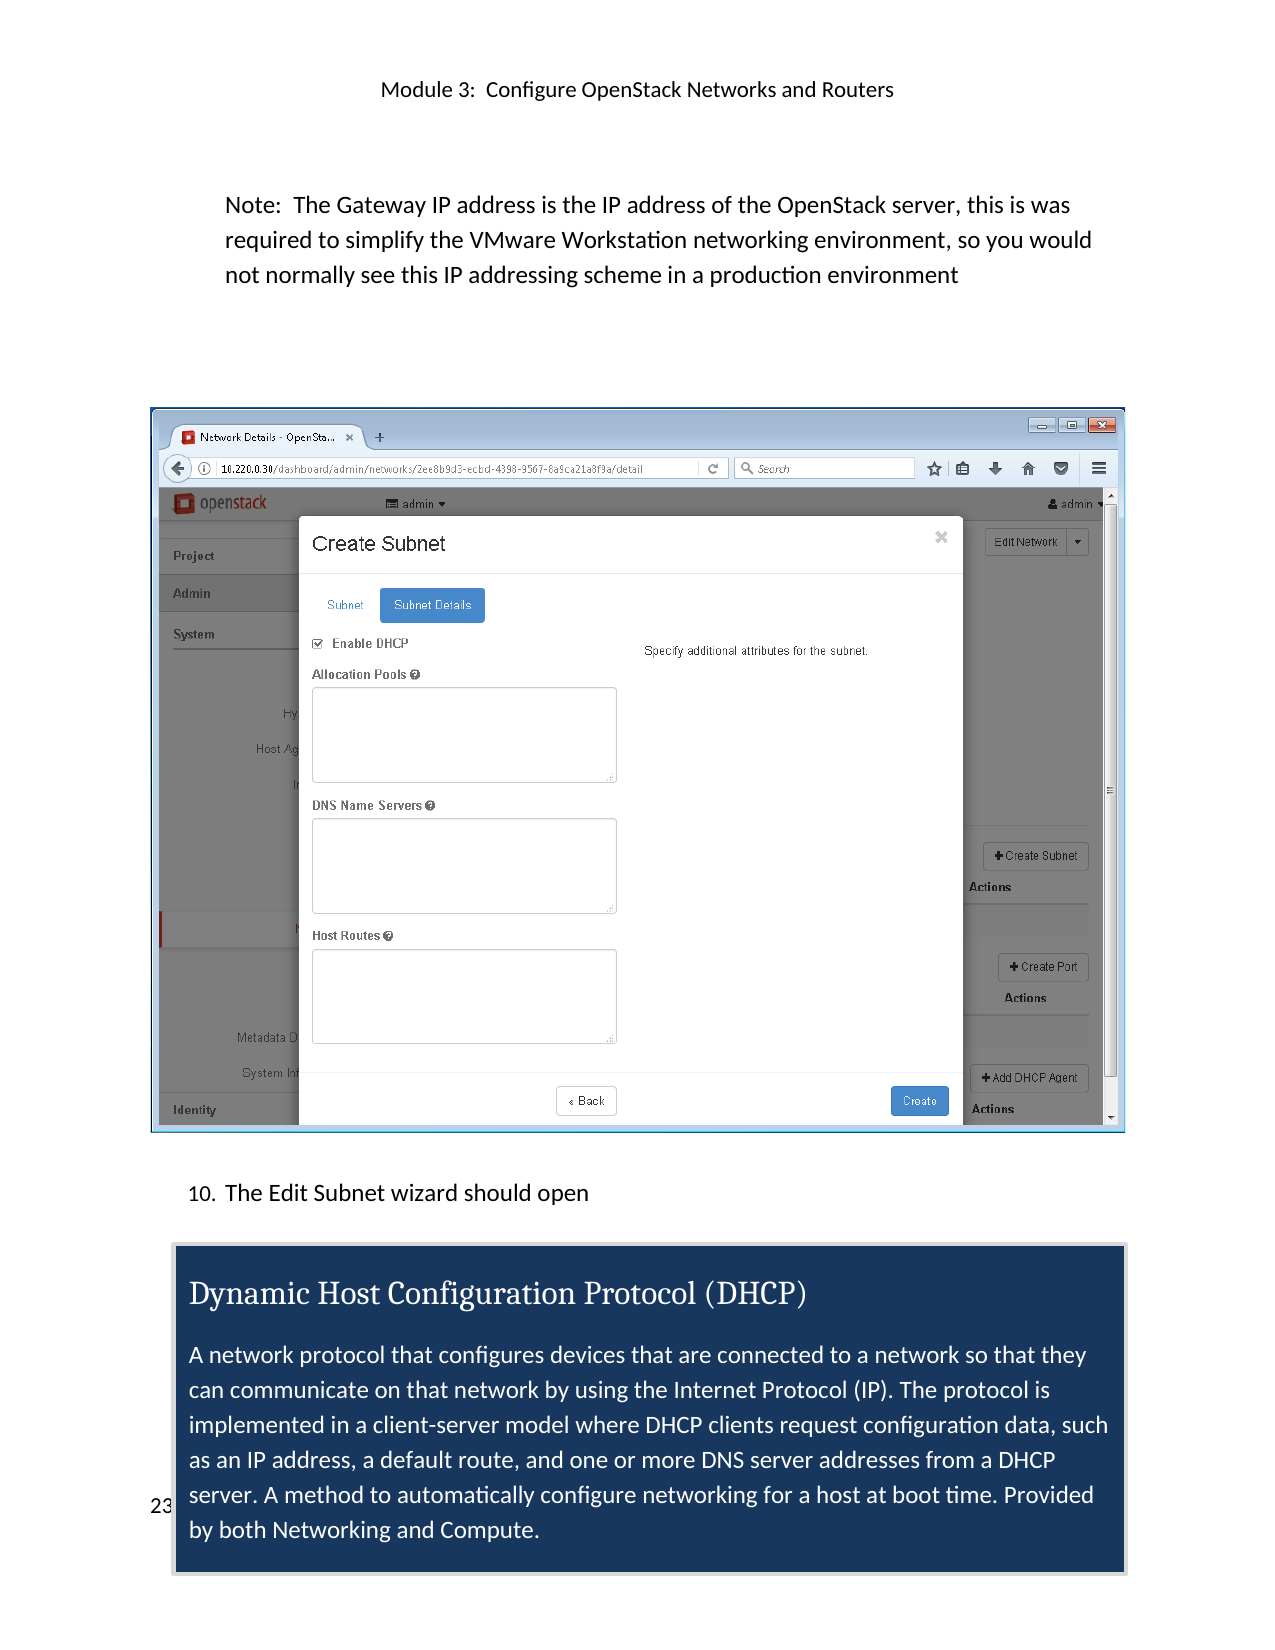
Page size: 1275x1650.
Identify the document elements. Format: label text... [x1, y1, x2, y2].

picture [150, 407, 1125, 1133]
text Note: The Gateway IP address is the IP address of the OpenStack server, this is was required to simplify the VMware Workstation networking environment, so you would not normally see this IP addressing scheme in a production environment [225, 189, 1125, 290]
list The Edit Subnet wizard should open [187, 1177, 1125, 1208]
